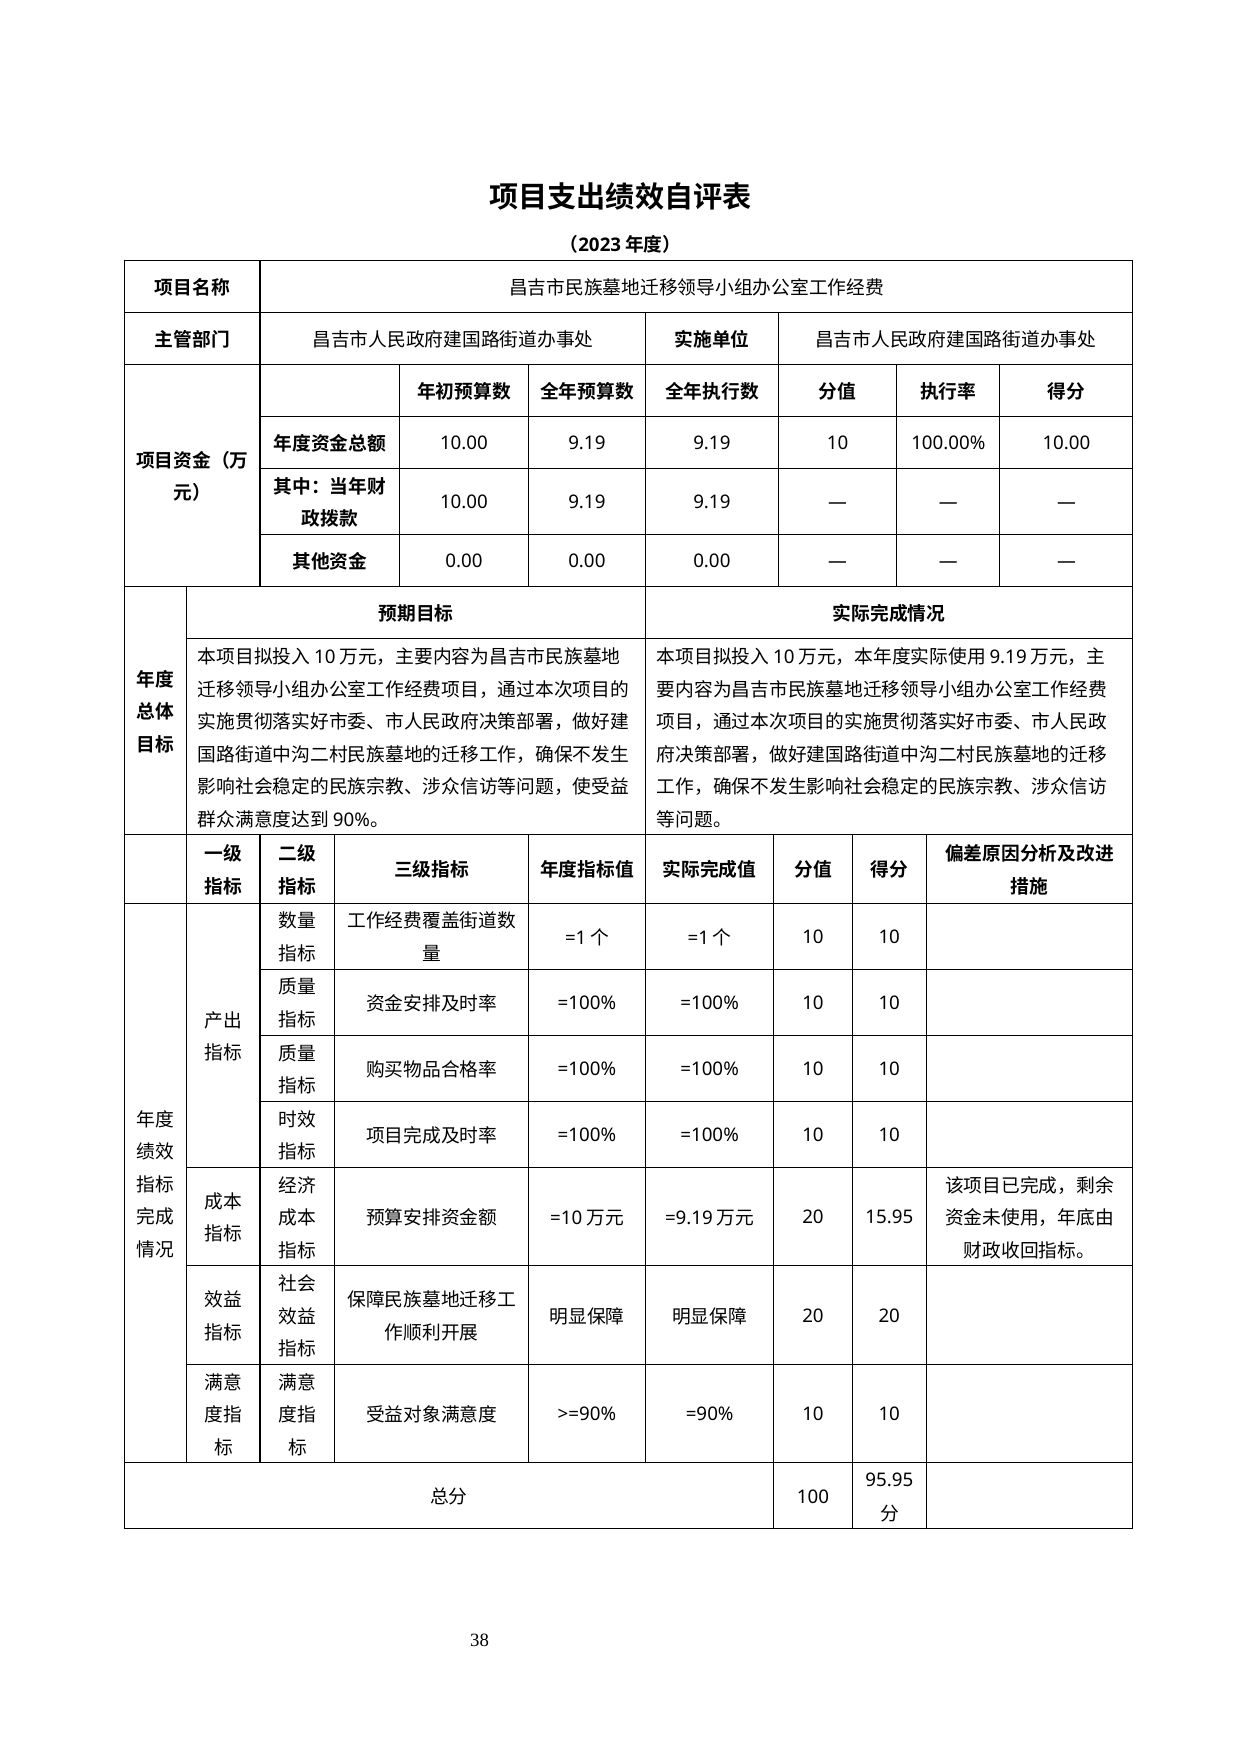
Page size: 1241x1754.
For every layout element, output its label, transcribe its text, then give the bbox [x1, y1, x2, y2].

table_cell 实际完成情况 [646, 587, 1132, 638]
table_cell 10 [853, 1102, 926, 1167]
table_cell 本项目拟投入10万元，主要内容为昌吉市民族墓地迁移领导小组办公室工作经费项目，通过本次项目的实施贯彻落实好市委、市人民政府决策部署，做好建国路街道中沟二村民族墓地的迁移工作，确保不发生影响社会稳定的民族宗教、涉众信访等问题，使受益群众满意度达到90%。 [187, 639, 645, 834]
table_cell =1个 [646, 904, 773, 968]
table_cell 年度总体目标 [125, 587, 186, 834]
table_cell [927, 1463, 1132, 1528]
table_cell 全年预算数 [529, 365, 645, 416]
table_cell 质量指标 [261, 1036, 334, 1101]
table_cell =100% [529, 1102, 645, 1167]
table_cell 昌吉市人民政府建国路街道办事处 [779, 313, 1132, 364]
table_cell 其中：当年财政拨款 [261, 469, 399, 534]
table_cell 二级指标 [261, 835, 334, 902]
table_cell — [779, 535, 896, 586]
table_cell 成本指标 [187, 1168, 259, 1265]
table_cell [125, 835, 186, 902]
table_cell 明显保障 [646, 1266, 773, 1364]
table_cell 数量指标 [261, 904, 334, 968]
table_cell =100% [529, 970, 645, 1034]
table_cell 预算安排资金额 [335, 1168, 528, 1265]
table_cell 100.00% [897, 417, 999, 468]
table_cell — [1000, 535, 1132, 586]
table_cell [927, 1036, 1132, 1101]
table_cell 得分 [1000, 365, 1132, 416]
table_cell 10 [774, 1102, 852, 1167]
table_cell 10.00 [400, 417, 528, 468]
table_cell 满意度指标 [261, 1365, 334, 1462]
table_cell 20 [853, 1266, 926, 1364]
table_cell [927, 904, 1132, 968]
table_cell =100% [646, 1036, 773, 1101]
table_cell =9.19万元 [646, 1168, 773, 1265]
table_cell [261, 365, 399, 416]
table_cell 本项目拟投入10万元，本年度实际使用9.19万元，主要内容为昌吉市民族墓地迁移领导小组办公室工作经费项目，通过本次项目的实施贯彻落实好市委、市人民政府决策部署，做好建国路街道中沟二村民族墓地的迁移工作，确保不发生影响社会稳定的民族宗教、涉众信访等问题。 [646, 639, 1132, 834]
table_header 项目名称 [125, 261, 259, 312]
table_cell — [779, 469, 896, 534]
table_cell 10 [774, 970, 852, 1034]
table_cell 9.19 [646, 469, 778, 534]
table_cell =90% [646, 1365, 773, 1462]
table_cell 三级指标 [335, 835, 528, 902]
table_cell 总分 [125, 1463, 773, 1528]
table_cell 10 [853, 904, 926, 968]
table_cell 项目完成及时率 [335, 1102, 528, 1167]
table_cell 15.95 [853, 1168, 926, 1265]
table_cell 100 [774, 1463, 852, 1528]
table_cell 实施单位 [646, 313, 778, 364]
table_cell 10 [853, 1365, 926, 1462]
table_cell 受益对象满意度 [335, 1365, 528, 1462]
table_cell 时效指标 [261, 1102, 334, 1167]
table_cell 20 [774, 1266, 852, 1364]
table_cell 产出指标 [187, 904, 259, 1167]
table_cell 0.00 [646, 535, 778, 586]
table_cell 年度绩效指标完成情况 [125, 904, 186, 1462]
table_cell 该项目已完成，剩余资金未使用，年底由财政收回指标。 [927, 1168, 1132, 1265]
table_cell =1个 [529, 904, 645, 968]
table_cell 一级指标 [187, 835, 259, 902]
table_cell 经济成本指标 [261, 1168, 334, 1265]
table_cell 95.95分 [853, 1463, 926, 1528]
table_cell 社会效益指标 [261, 1266, 334, 1364]
table_cell =100% [529, 1036, 645, 1101]
table_cell 质量指标 [261, 970, 334, 1034]
table_cell 0.00 [400, 535, 528, 586]
table_cell — [897, 535, 999, 586]
table_cell 满意度指标 [187, 1365, 259, 1462]
table_cell 10 [853, 970, 926, 1034]
table_cell 年初预算数 [400, 365, 528, 416]
table_cell — [897, 469, 999, 534]
table_cell 10 [774, 904, 852, 968]
table_cell 全年执行数 [646, 365, 778, 416]
table_cell 实际完成值 [646, 835, 773, 902]
table_cell 项目资金（万元） [125, 365, 259, 586]
table_cell 主管部门 [125, 313, 259, 364]
table_cell >=90% [529, 1365, 645, 1462]
table_cell 10 [779, 417, 896, 468]
table_cell [927, 970, 1132, 1034]
table_cell 预期目标 [187, 587, 645, 638]
text 项目支出绩效自评表 [187, 162, 1053, 227]
table_cell 保障民族墓地迁移工作顺利开展 [335, 1266, 528, 1364]
table_cell 9.19 [646, 417, 778, 468]
table_cell 明显保障 [529, 1266, 645, 1364]
table_cell =10万元 [529, 1168, 645, 1265]
table_cell [927, 1102, 1132, 1167]
table_cell 20 [774, 1168, 852, 1265]
table_header 昌吉市民族墓地迁移领导小组办公室工作经费 [261, 261, 1132, 312]
table_cell 得分 [853, 835, 926, 902]
table_cell 昌吉市人民政府建国路街道办事处 [261, 313, 645, 364]
table_cell 10.00 [1000, 417, 1132, 468]
table_cell 9.19 [529, 417, 645, 468]
table_cell 效益指标 [187, 1266, 259, 1364]
table_cell 年度指标值 [529, 835, 645, 902]
table_cell 其他资金 [261, 535, 399, 586]
table_cell 10.00 [400, 469, 528, 534]
table_cell 10 [774, 1365, 852, 1462]
table_cell 9.19 [529, 469, 645, 534]
table_cell 资金安排及时率 [335, 970, 528, 1034]
table_cell =100% [646, 970, 773, 1034]
table_cell =100% [646, 1102, 773, 1167]
table_cell [927, 1266, 1132, 1364]
table_cell 年度资金总额 [261, 417, 399, 468]
table_cell 执行率 [897, 365, 999, 416]
table_cell 工作经费覆盖街道数量 [335, 904, 528, 968]
table_cell 10 [774, 1036, 852, 1101]
table_cell 10 [853, 1036, 926, 1101]
table_cell [927, 1365, 1132, 1462]
table_cell 偏差原因分析及改进措施 [927, 835, 1132, 902]
table_cell 分值 [774, 835, 852, 902]
table_cell — [1000, 469, 1132, 534]
table_cell 购买物品合格率 [335, 1036, 528, 1101]
text （2023年度） [187, 227, 1053, 259]
table_cell 0.00 [529, 535, 645, 586]
table_cell 分值 [779, 365, 896, 416]
